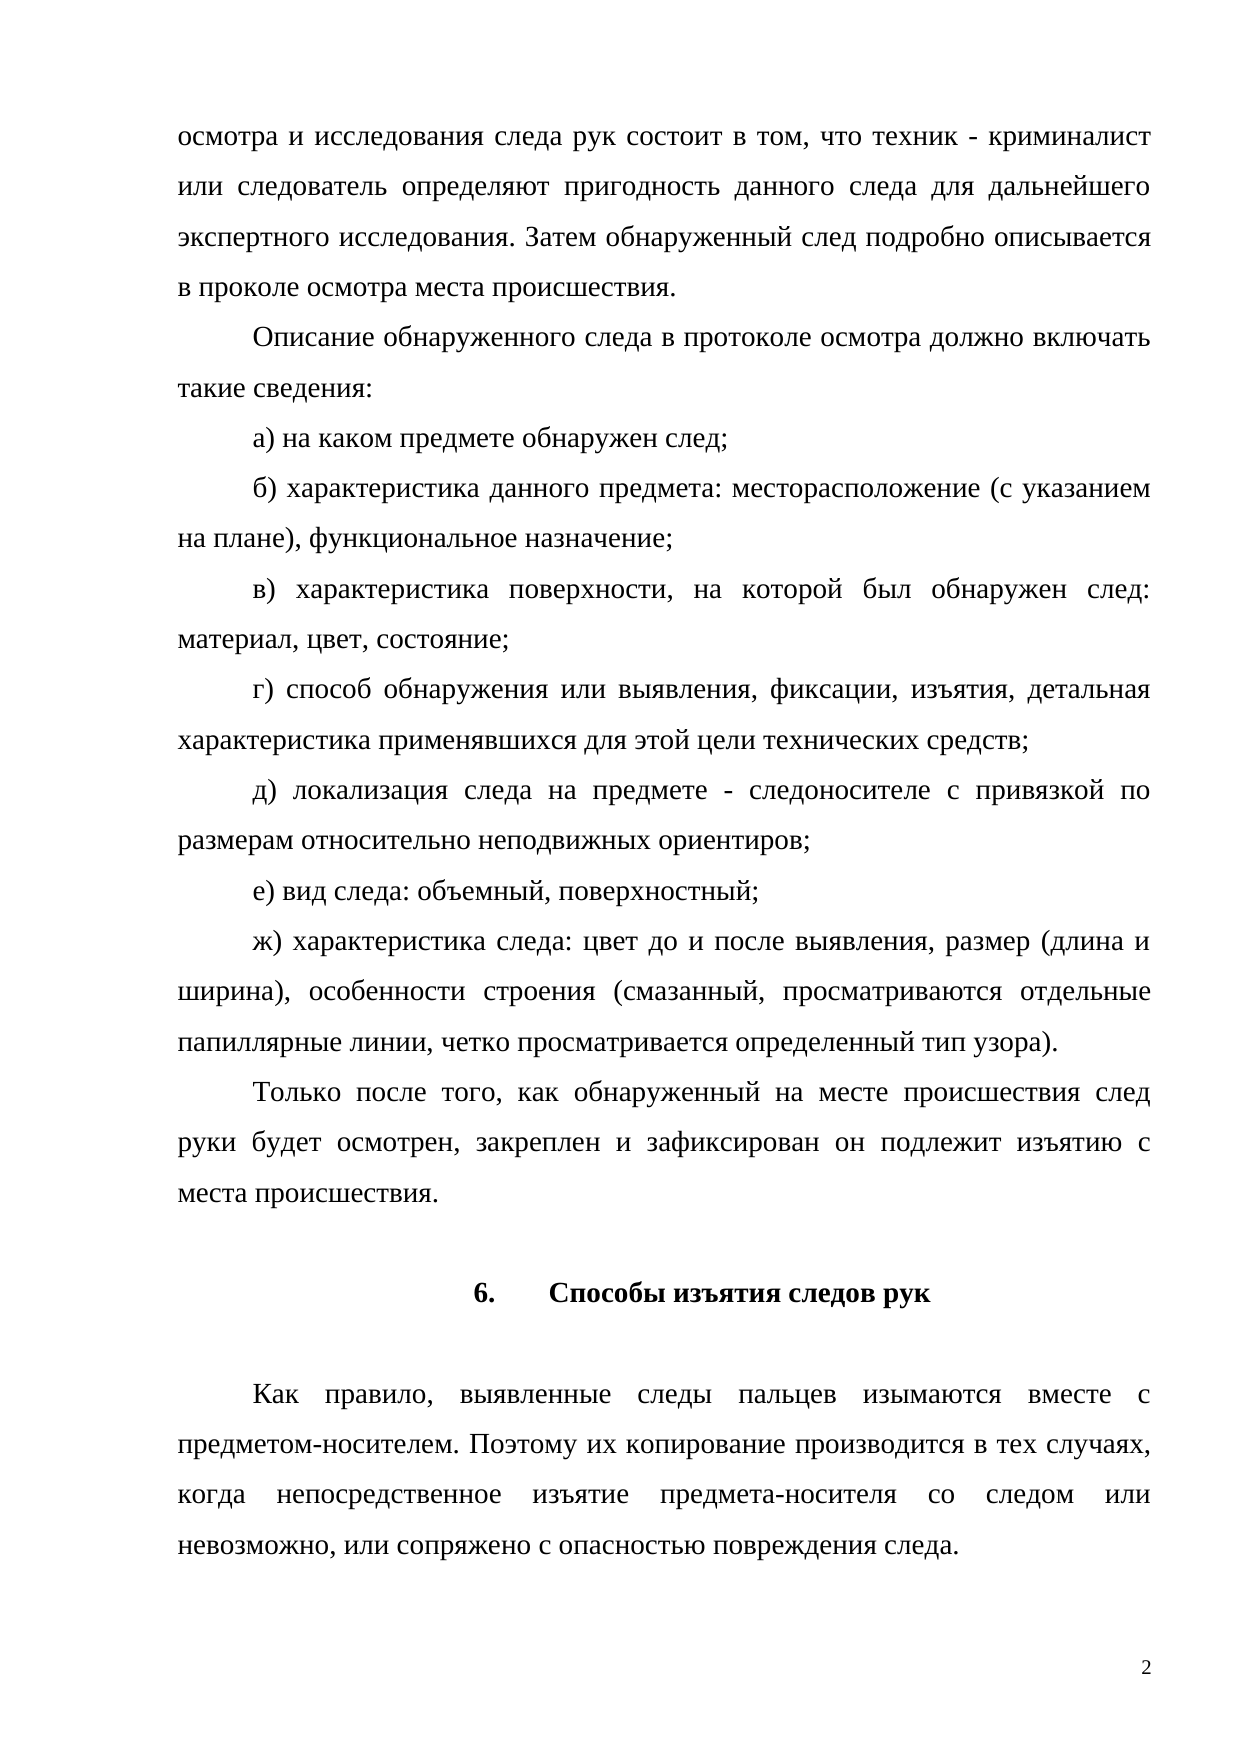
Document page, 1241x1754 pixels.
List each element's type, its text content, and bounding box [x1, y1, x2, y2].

text а) на каком предмете обнаружен след; [177, 420, 1152, 453]
text в) характеристика поверхности, на которой был обнаружен след: материал, цвет, состояние; [177, 571, 1152, 655]
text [177, 118, 1152, 303]
text б) характеристика данного предмета: месторасположение (с указанием на плане), функциональное назначение; [177, 470, 1152, 554]
text ж) характеристика следа: цвет до и после выявления, размер (длина и ширина), особенности строения (смазанный, просматриваются отдельные папиллярные линии, четко просматривается определенный тип узора). [177, 923, 1152, 1057]
text Только после того, как обнаруженный на месте происшествия след руки будет осмотрен, закреплен и зафиксирован он подлежит изъятию с места происшествия. [177, 1074, 1152, 1208]
text д) локализация следа на предмете - следоносителе с привязкой по размерам относительно неподвижных ориентиров; [177, 772, 1152, 856]
text е) вид следа: объемный, поверхностный; [177, 873, 1152, 906]
text г) способ обнаружения или выявления, фиксации, изъятия, детальная характеристика применявшихся для этой цели технических средств; [177, 672, 1152, 755]
text Как правило, выявленные следы пальцев изымаются вместе с предметом-носителем. Поэтому их копирование производится в тех случаях, когда непосредственное изъятие предмета-носителя со следом или невозможно, или сопряжено с опасностью повреждения следа. [177, 1376, 1152, 1560]
list Способы изъятия следов рук [177, 1275, 1152, 1309]
text Описание обнаруженного следа в протоколе осмотра должно включать такие сведения: [177, 319, 1152, 403]
